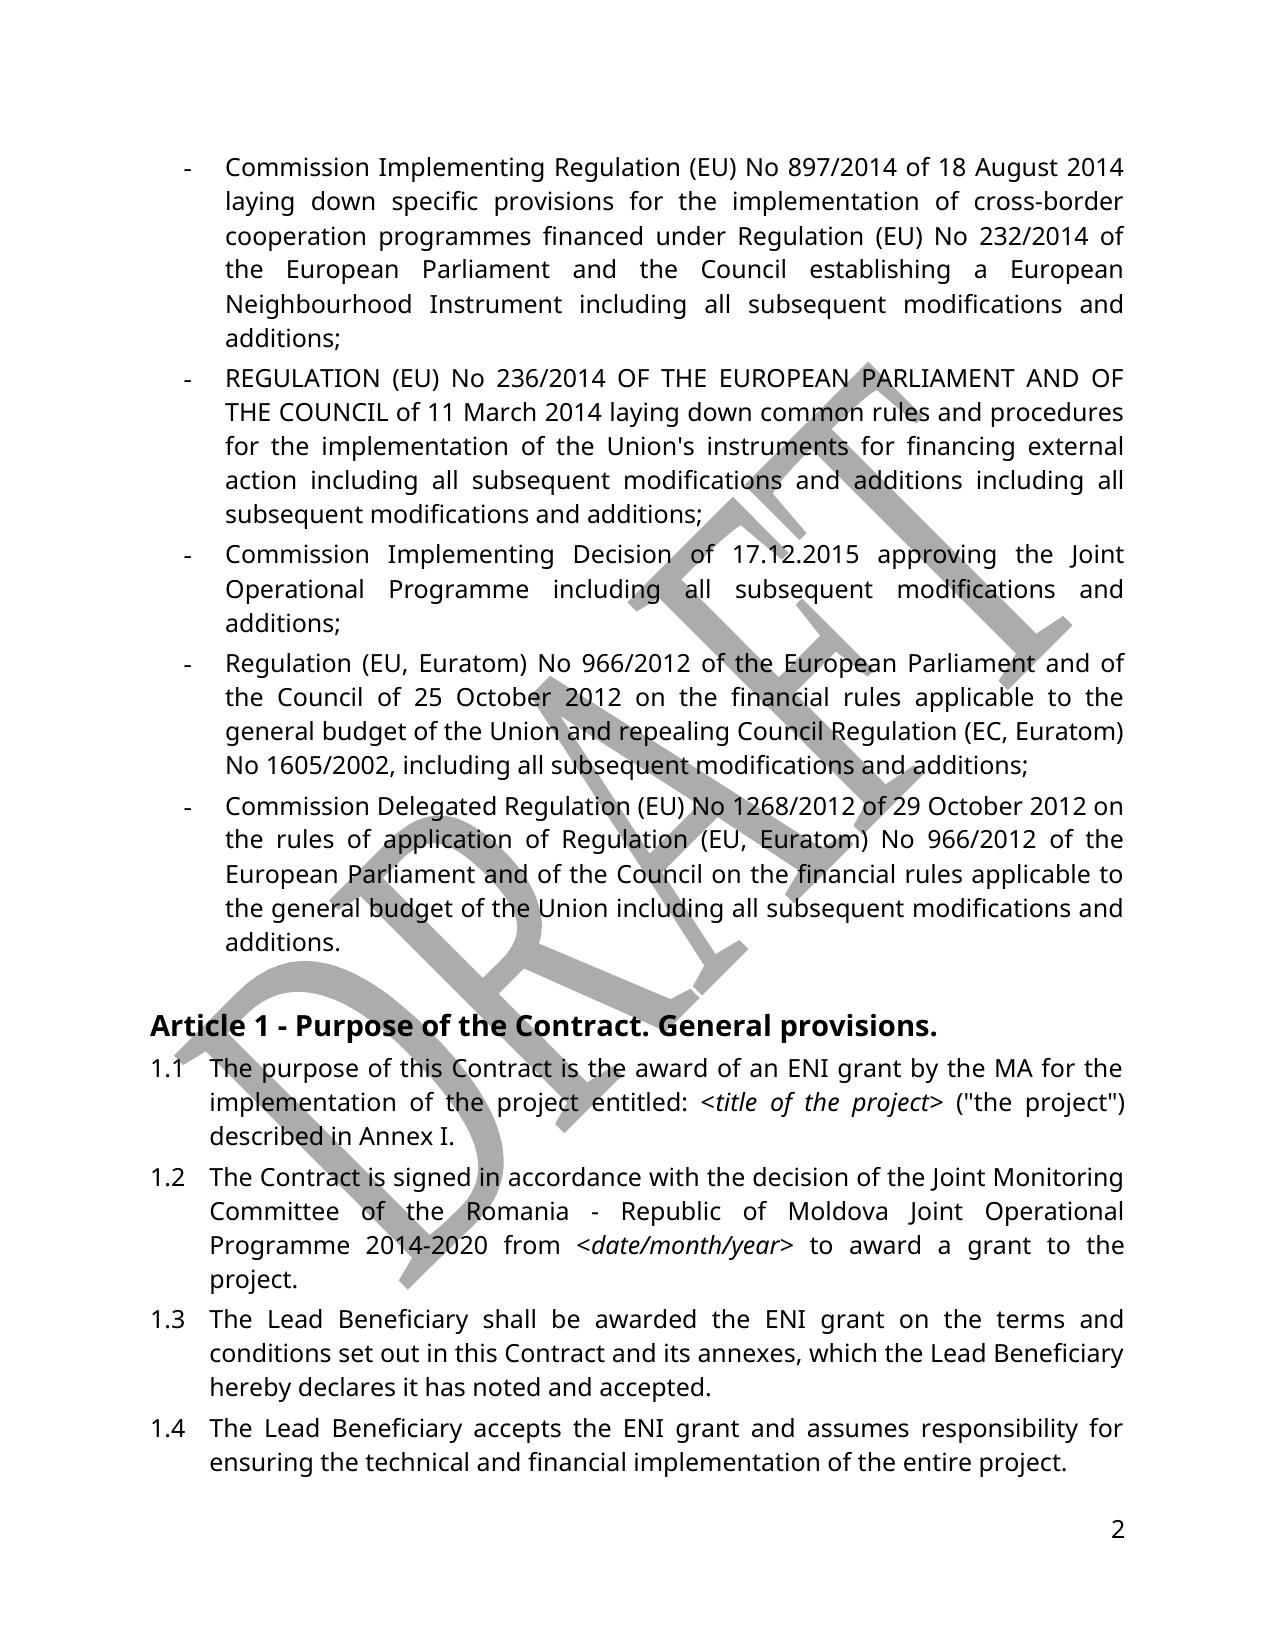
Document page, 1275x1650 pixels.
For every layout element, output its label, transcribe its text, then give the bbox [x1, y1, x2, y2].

text 1.1 The purpose of this Contract is the award of an ENI grant by the MA for the implementation of the project entitled: <title of the project> ("the project") described in Annex I. [150, 1051, 1125, 1153]
text Article 1 - Purpose of the Contract. General provisions. [150, 1005, 1125, 1045]
list Commission Delegated Regulation (EU) No 1268/2012 of 29 October 2012 on the rules of application of Regulation (EU, Euratom) No 966/2012 of the European Parliament and of the Council on the financial rules applicable to the general budget of the Union including all subsequent modifications and additions. [187, 788, 1125, 958]
text 1.3 The Lead Beneficiary shall be awarded the ENI grant on the terms and conditions set out in this Contract and its annexes, which the Lead Beneficiary hereby declares it has noted and accepted. [150, 1302, 1125, 1404]
list Commission Implementing Decision of 17.12.2015 approving the Joint Operational Programme including all subsequent modifications and additions; [187, 537, 1125, 639]
list Regulation (EU, Euratom) No 966/2012 of the European Parliament and of the Council of 25 October 2012 on the financial rules applicable to the general budget of the Union and repealing Council Regulation (EC, Euratom) No 1605/2002, including all subsequent modifications and additions; [187, 646, 1125, 782]
text 1.4 The Lead Beneficiary accepts the ENI grant and assumes responsibility for ensuring the technical and financial implementation of the entire project. [150, 1410, 1125, 1478]
list Commission Implementing Regulation (EU) No 897/2014 of 18 August 2014 laying down specific provisions for the implementation of cross-border cooperation programmes financed under Regulation (EU) No 232/2014 of the European Parliament and the Council establishing a European Neighbourhood Instrument including all subsequent modifications and additions; [187, 150, 1125, 354]
text 1.2 The Contract is signed in accordance with the decision of the Joint Monitoring Committee of the Romania - Republic of Moldova Joint Operational Programme 2014-2020 from <date/month/year> to award a grant to the project. [150, 1159, 1125, 1296]
list REGULATION (EU) No 236/2014 OF THE EUROPEAN PARLIAMENT AND OF THE COUNCIL of 11 March 2014 laying down common rules and procedures for the implementation of the Union's instruments for financing external action including all subsequent modifications and additions including all subsequent modifications and additions; [187, 361, 1125, 531]
